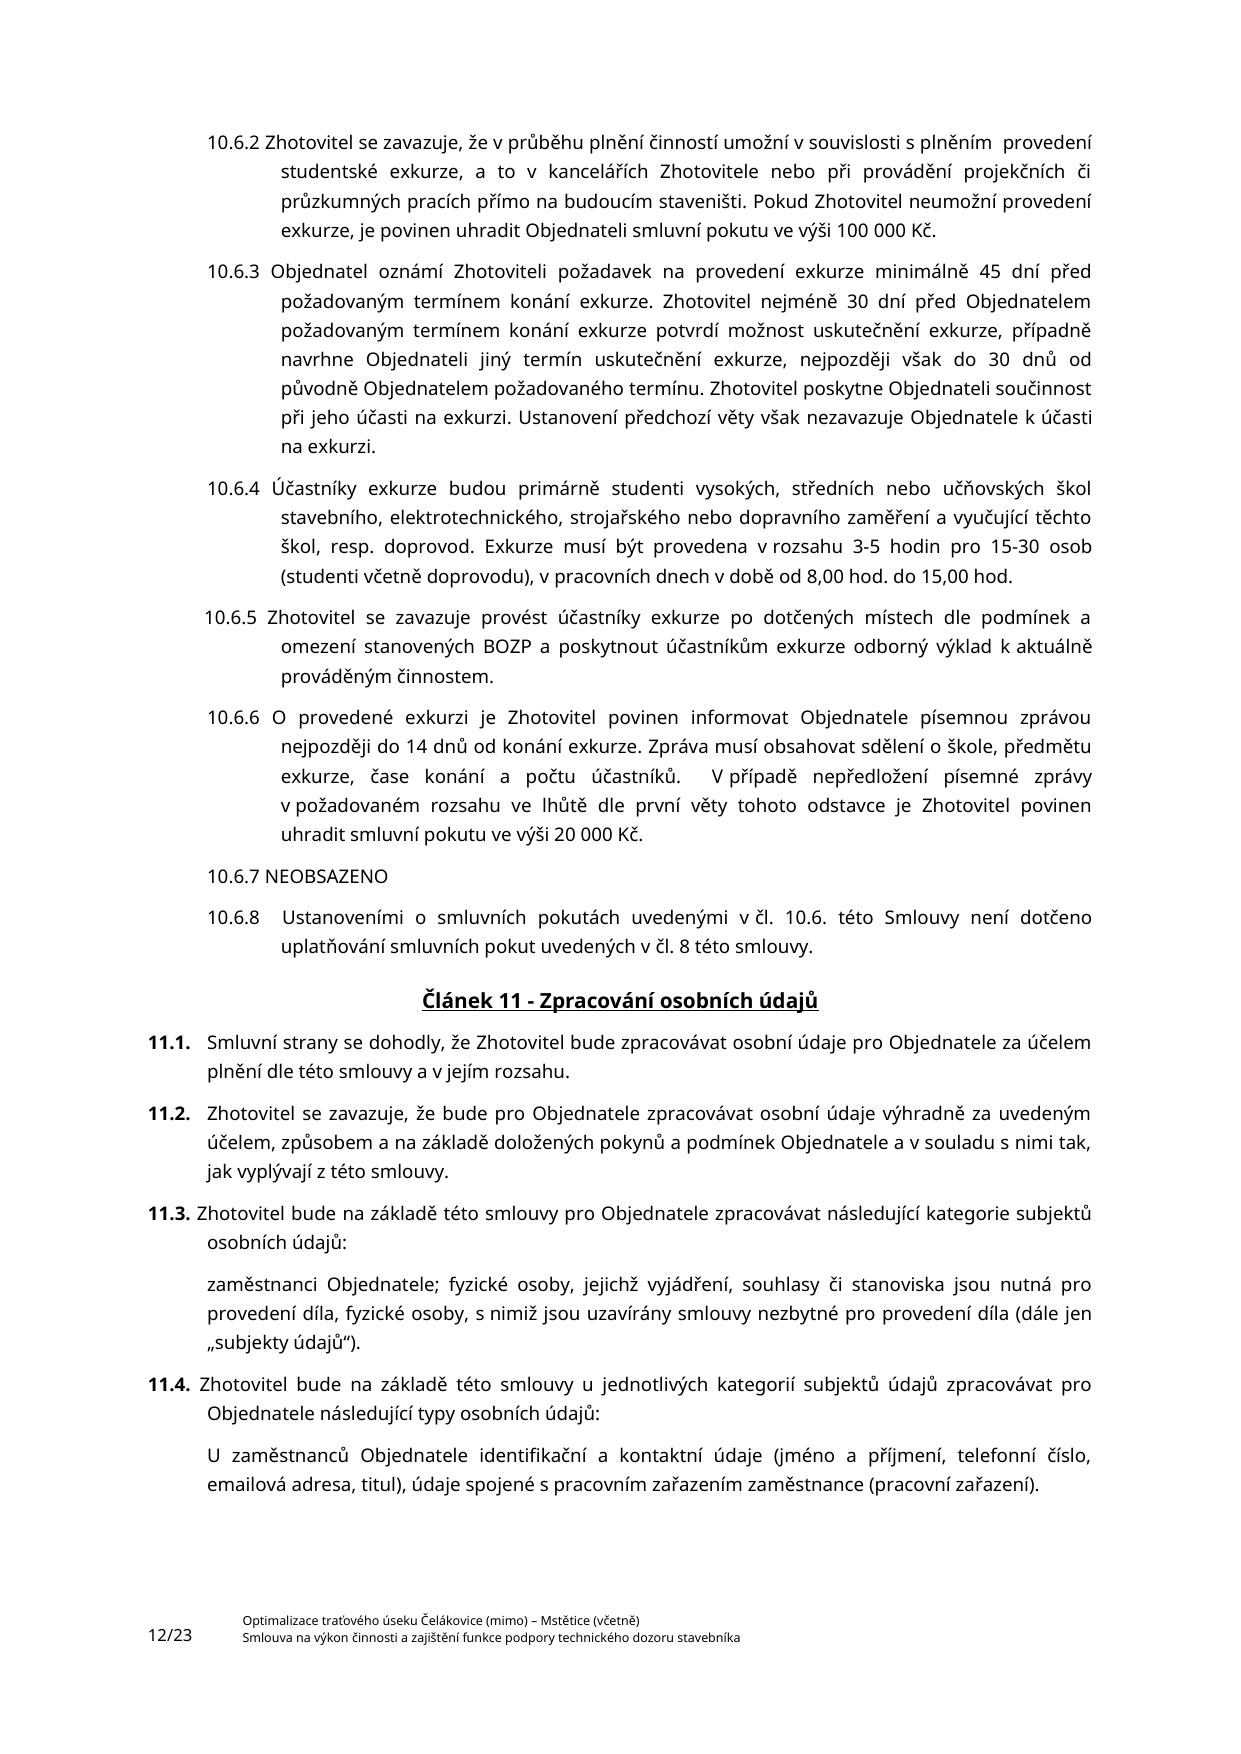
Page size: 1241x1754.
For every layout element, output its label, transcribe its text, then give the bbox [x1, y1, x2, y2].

text 10.6.5 Zhotovitel se zavazuje provést účastníky exkurze po dotčených místech dle podmínek a omezení stanovených BOZP a poskytnout účastníkům exkurze odborný výklad k aktuálně prováděným činnostem. [204, 601, 1092, 689]
text 11.4. Zhotovitel bude na základě této smlouvy u jednotlivých kategorií subjektů údajů zpracovávat pro Objednatele následující typy osobních údajů: [148, 1368, 1092, 1426]
subtitle Článek 11 - Zpracování osobních údajů [148, 985, 1092, 1014]
text U zaměstnanců Objednatele identifikační a kontaktní údaje (jméno a příjmení, telefonní číslo, emailová adresa, titul), údaje spojené s pracovním zařazením zaměstnance (pracovní zařazení). [207, 1439, 1092, 1497]
text 11.1. Smluvní strany se dohodly, že Zhotovitel bude zpracovávat osobní údaje pro Objednatele za účelem plnění dle této smlouvy a v jejím rozsahu. [148, 1026, 1092, 1085]
text 11.2. Zhotovitel se zavazuje, že bude pro Objednatele zpracovávat osobní údaje výhradně za uvedeným účelem, způsobem a na základě doložených pokynů a podmínek Objednatele a v souladu s nimi tak, jak vyplývají z této smlouvy. [148, 1097, 1092, 1185]
text 10.6.4 Účastníky exkurze budou primárně studenti vysokých, středních nebo učňovských škol stavebního, elektrotechnického, strojařského nebo dopravního zaměření a vyučující těchto škol, resp. doprovod. Exkurze musí být provedena v rozsahu 3-5 hodin pro 15-30 osob (studenti včetně doprovodu), v pracovních dnech v době od 8,00 hod. do 15,00 hod. [207, 472, 1092, 589]
text 10.6.6 O provedené exkurzi je Zhotovitel povinen informovat Objednatele písemnou zprávou nejpozději do 14 dnů od konání exkurze. Zpráva musí obsahovat sdělení o škole, předmětu exkurze, čase konání a počtu účastníků. V případě nepředložení písemné zprávy v požadovaném rozsahu ve lhůtě dle první věty tohoto odstavce je Zhotovitel povinen uhradit smluvní pokutu ve výši 20 000 Kč. [207, 701, 1092, 847]
text 10.6.2 Zhotovitel se zavazuje, že v průběhu plnění činností umožní v souvislosti s plněním provedení studentské exkurze, a to v kancelářích Zhotovitele nebo při provádění projekčních či průzkumných pracích přímo na budoucím staveništi. Pokud Zhotovitel neumožní provedení exkurze, je povinen uhradit Objednateli smluvní pokutu ve výši 100 000 Kč. [207, 126, 1092, 243]
text 10.6.8 Ustanoveními o smluvních pokutách uvedenými v čl. 10.6. této Smlouvy není dotčeno uplatňování smluvních pokut uvedených v čl. 8 této smlouvy. [207, 901, 1092, 960]
text 11.3. Zhotovitel bude na základě této smlouvy pro Objednatele zpracovávat následující kategorie subjektů osobních údajů: [148, 1197, 1092, 1256]
text zaměstnanci Objednatele; fyzické osoby, jejichž vyjádření, souhlasy či stanoviska jsou nutná pro provedení díla, fyzické osoby, s nimiž jsou uzavírány smlouvy nezbytné pro provedení díla (dále jen „subjekty údajů“). [207, 1268, 1092, 1356]
text 10.6.7 NEOBSAZENO [207, 860, 1092, 889]
text 10.6.3 Objednatel oznámí Zhotoviteli požadavek na provedení exkurze minimálně 45 dní před požadovaným termínem konání exkurze. Zhotovitel nejméně 30 dní před Objednatelem požadovaným termínem konání exkurze potvrdí možnost uskutečnění exkurze, případně navrhne Objednateli jiný termín uskutečnění exkurze, nejpozději však do 30 dnů od původně Objednatelem požadovaného termínu. Zhotovitel poskytne Objednateli součinnost při jeho účasti na exkurzi. Ustanovení předchozí věty však nezavazuje Objednatele k účasti na exkurzi. [207, 256, 1092, 460]
